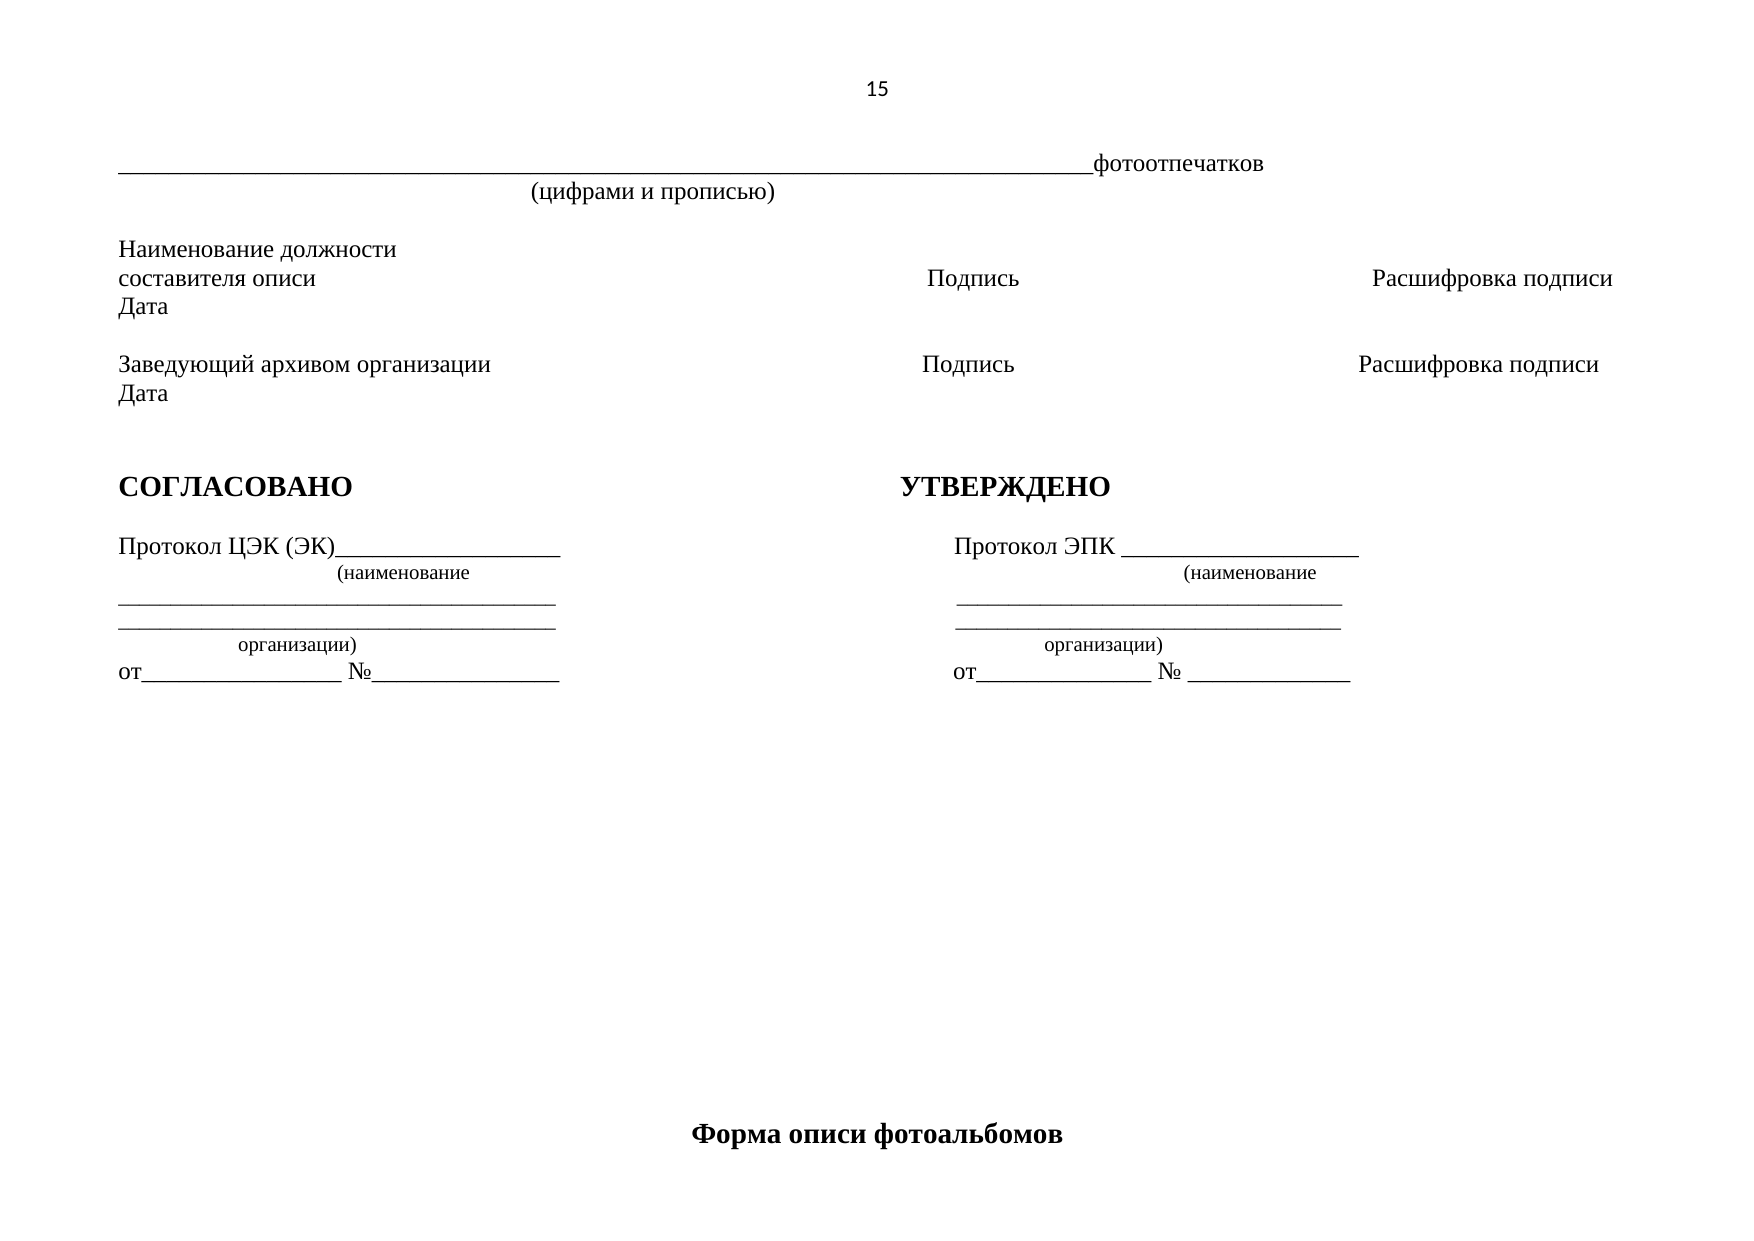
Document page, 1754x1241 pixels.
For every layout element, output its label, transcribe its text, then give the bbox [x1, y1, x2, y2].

text Протокол ЦЭК (ЭК)__________________ Протокол ЭПК ___________________ [118, 531, 1636, 560]
text __________________________________________ _____________________________________ [118, 584, 1636, 608]
text (наименование (наименование [118, 560, 1636, 584]
text организации) организации) [118, 632, 1636, 656]
text Дата [118, 378, 1636, 406]
text составителя описи Подпись Расшифровка подписи [118, 263, 1636, 291]
text ______________________________________________________________________________фотоотпечатков [118, 148, 1636, 176]
text от________________ №_______________ от______________ № _____________ [118, 656, 1636, 685]
text (цифрами и прописью) [118, 176, 1636, 205]
text __________________________________________ _____________________________________ [118, 608, 1636, 632]
text Наименование должности [118, 234, 1636, 263]
text Заведующий архивом организации Подпись Расшифровка подписи [118, 349, 1636, 378]
text Форма описи фотоальбомов [118, 1116, 1636, 1149]
text Дата [118, 291, 1636, 320]
text СОГЛАСОВАНО УТВЕРЖДЕНО [118, 469, 1636, 502]
